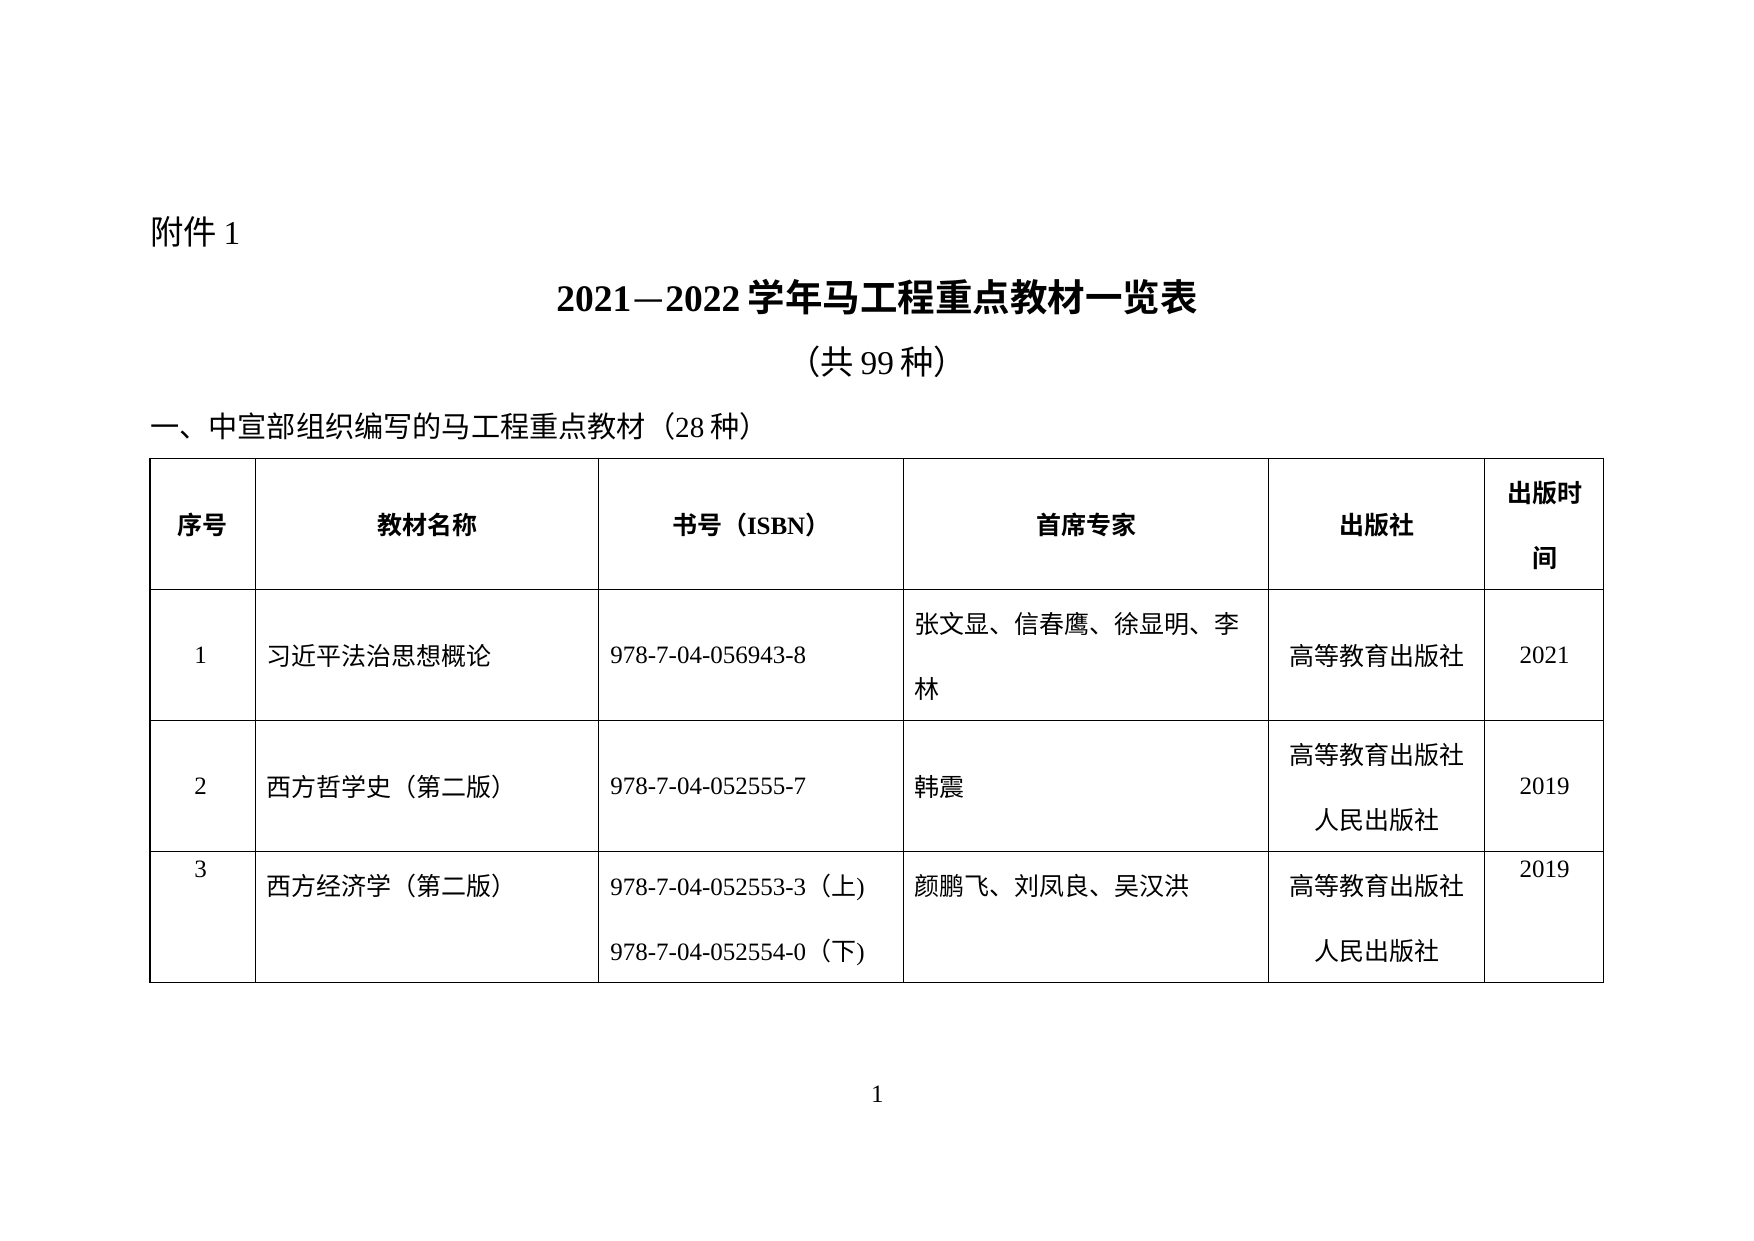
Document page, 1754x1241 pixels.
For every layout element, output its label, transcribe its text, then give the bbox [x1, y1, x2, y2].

table_cell 高等教育出版社 人民出版社 [1269, 721, 1484, 851]
table_header 书号（ISBN） [599, 459, 903, 589]
text 一、中宣部组织编写的马工程重点教材（28种） [150, 393, 1604, 458]
table_cell 张文显、信春鹰、徐显明、李林 [904, 590, 1268, 720]
table_cell 习近平法治思想概论 [256, 590, 598, 720]
table_header 出版时间 [1485, 459, 1603, 589]
table_cell 高等教育出版社 人民出版社 [1269, 852, 1484, 982]
table_header 序号 [151, 459, 255, 589]
table_cell 高等教育出版社 [1269, 590, 1484, 720]
text 2021—2022学年马工程重点教材一览表 [150, 263, 1604, 328]
table_cell 2021 [1485, 590, 1603, 720]
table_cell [599, 852, 903, 982]
table_header 首席专家 [904, 459, 1268, 589]
table_cell [151, 590, 255, 720]
table_cell 2019 [1485, 721, 1603, 851]
table_cell 2019 [1485, 852, 1603, 982]
table_cell 978-7-04-056943-8 [599, 590, 903, 720]
text （共99种） [150, 328, 1604, 393]
table_cell 西方哲学史（第二版） [256, 721, 598, 851]
table_header 教材名称 [256, 459, 598, 589]
table_cell 颜鹏飞、刘凤良、吴汉洪 [904, 852, 1268, 982]
table_cell 韩震 [904, 721, 1268, 851]
table_cell [151, 852, 255, 982]
table_cell 978-7-04-052555-7 [599, 721, 903, 851]
table_cell [151, 721, 255, 851]
text 附件1 [150, 198, 1604, 263]
table_cell 西方经济学（第二版） [256, 852, 598, 982]
table_header 出版社 [1269, 459, 1484, 589]
